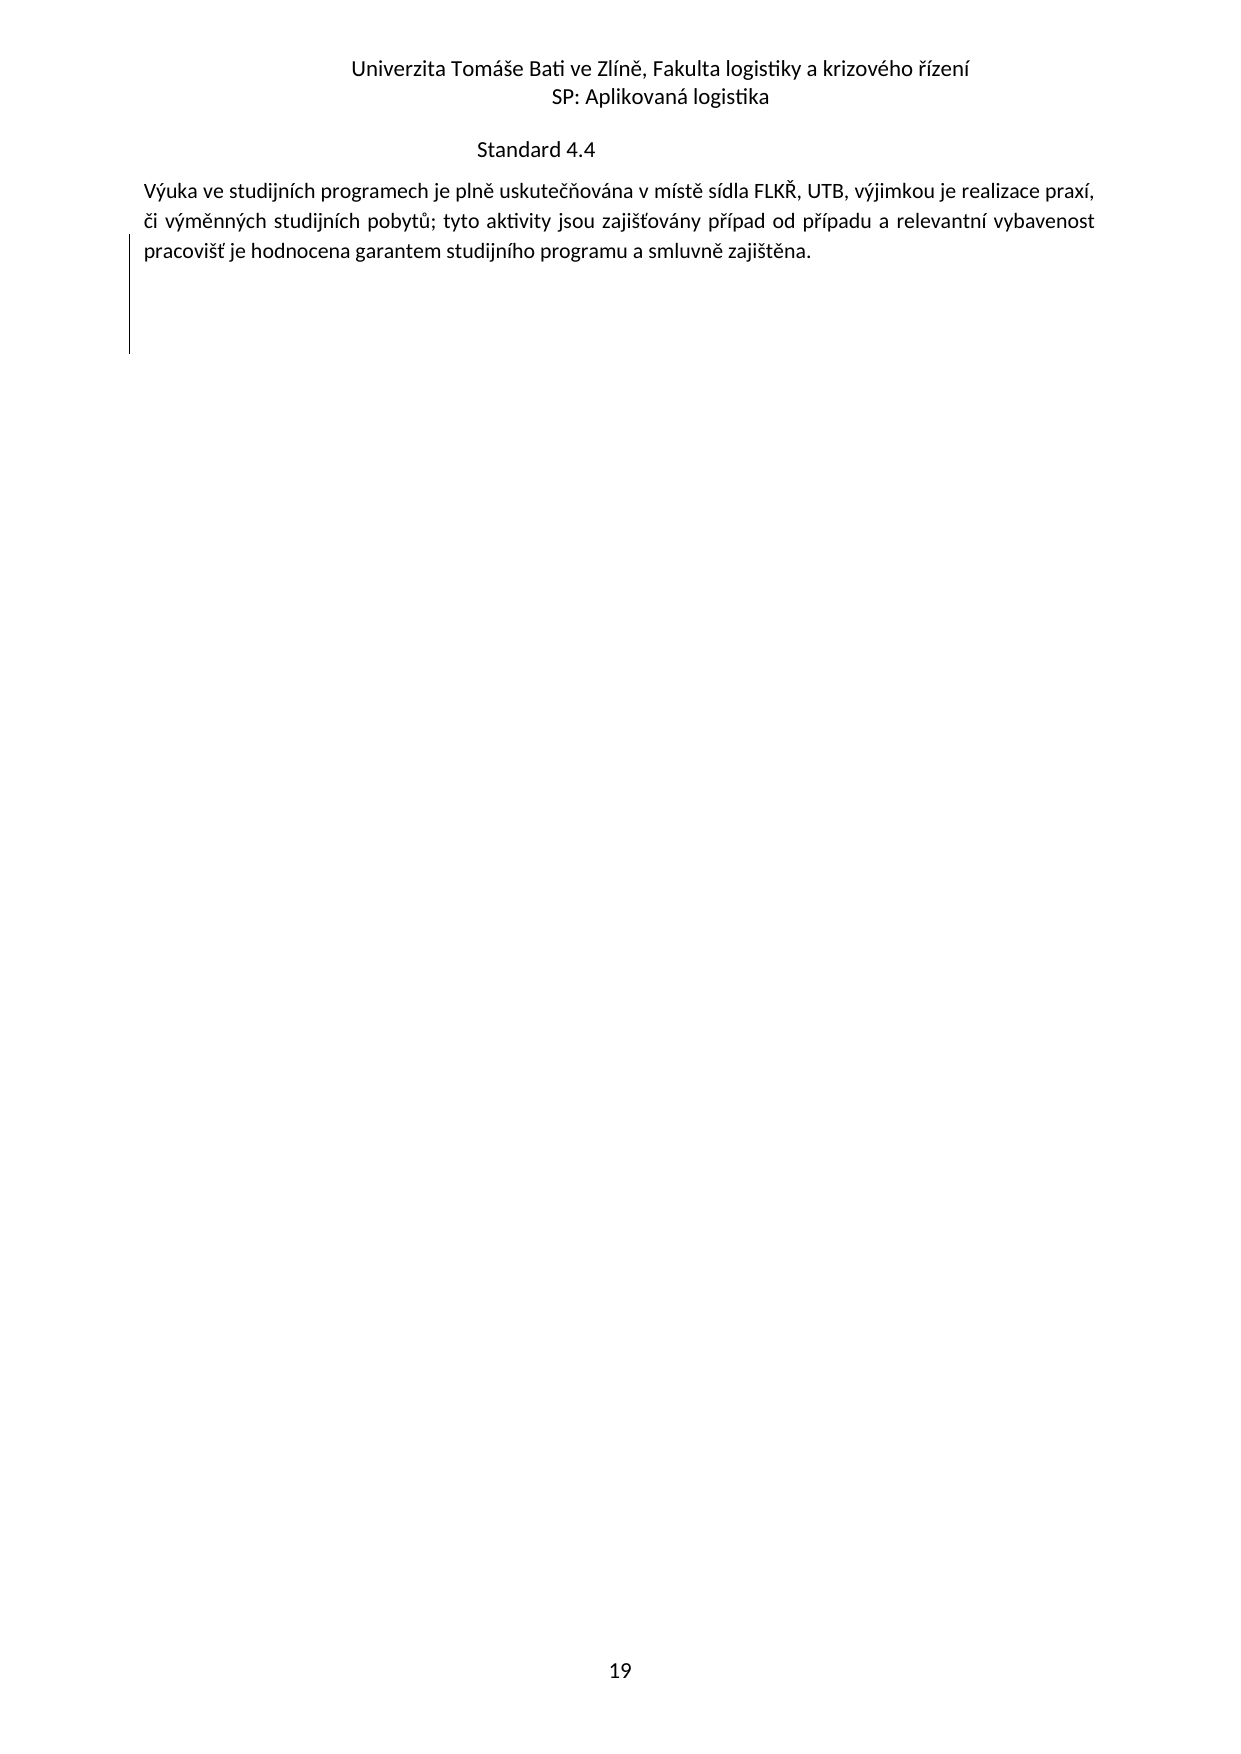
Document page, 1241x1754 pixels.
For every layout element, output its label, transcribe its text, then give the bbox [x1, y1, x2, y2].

text Výuka ve studijních programech je plně uskutečňována v místě sídla FLKŘ, UTB, výjimkou je realizace praxí, či výměnných studijních pobytů; tyto aktivity jsou zajišťovány případ od případu a relevantní vybavenost pracovišť je hodnocena garantem studijního programu a smluvně zajištěna. [143, 174, 1096, 264]
text Standard 4.4 [477, 139, 1096, 162]
